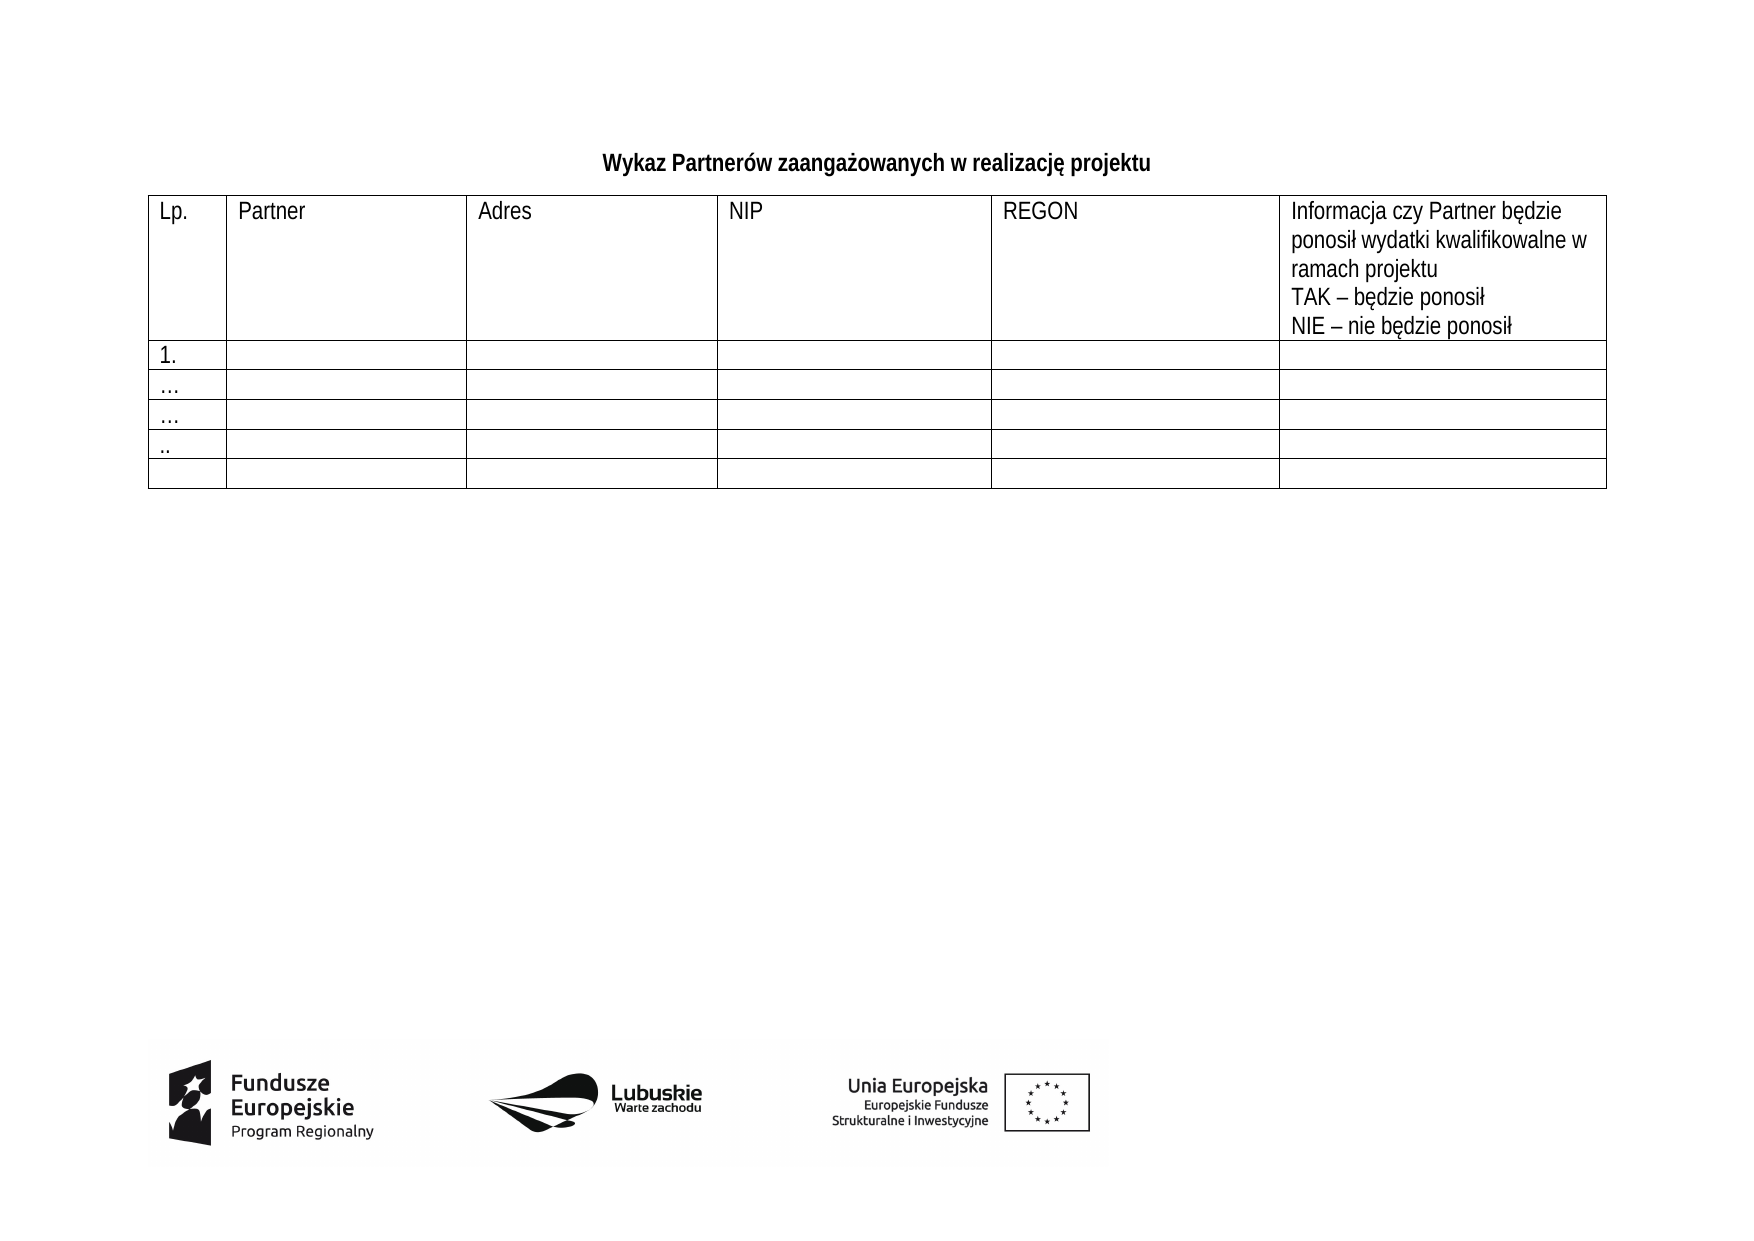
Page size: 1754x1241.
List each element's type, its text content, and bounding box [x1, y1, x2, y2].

picture [147, 1039, 1109, 1167]
table_cell [992, 370, 1279, 399]
table_cell [992, 430, 1279, 458]
table_cell [718, 370, 991, 399]
table_cell [467, 459, 717, 488]
table_cell [718, 459, 991, 488]
table_cell [467, 430, 717, 458]
table_cell [149, 459, 226, 488]
table_cell [227, 459, 466, 488]
table_cell [992, 459, 1279, 488]
table_cell [467, 400, 717, 428]
table_header Lp. [149, 196, 226, 339]
table_cell [718, 400, 991, 428]
table_cell … [149, 370, 226, 399]
table_cell [992, 400, 1279, 428]
table_cell [718, 341, 991, 369]
table_cell [718, 430, 991, 458]
table_cell [467, 370, 717, 399]
table_cell [1280, 400, 1606, 428]
table_cell [1280, 459, 1606, 488]
table_cell [227, 430, 466, 458]
table_cell 1. [149, 341, 226, 369]
table_cell [227, 370, 466, 399]
table_header Informacja czy Partner będzie ponosił wydatki kwalifikowalne w ramach projektu TAK – będzie ponosił NIE – nie będzie ponosił [1280, 196, 1606, 339]
table_header REGON [992, 196, 1279, 339]
table_cell .. [149, 430, 226, 458]
table_cell [227, 341, 466, 369]
table_header Adres [467, 196, 717, 339]
table_cell [1280, 430, 1606, 458]
table_cell [467, 341, 717, 369]
table_cell [1280, 341, 1606, 369]
text Wykaz Partnerów zaangażowanych w realizację projektu [148, 148, 1606, 176]
table_cell … [149, 400, 226, 428]
table_cell [1280, 370, 1606, 399]
table_header Partner [227, 196, 466, 339]
table_cell [992, 341, 1279, 369]
table_cell [227, 400, 466, 428]
table_header NIP [718, 196, 991, 339]
